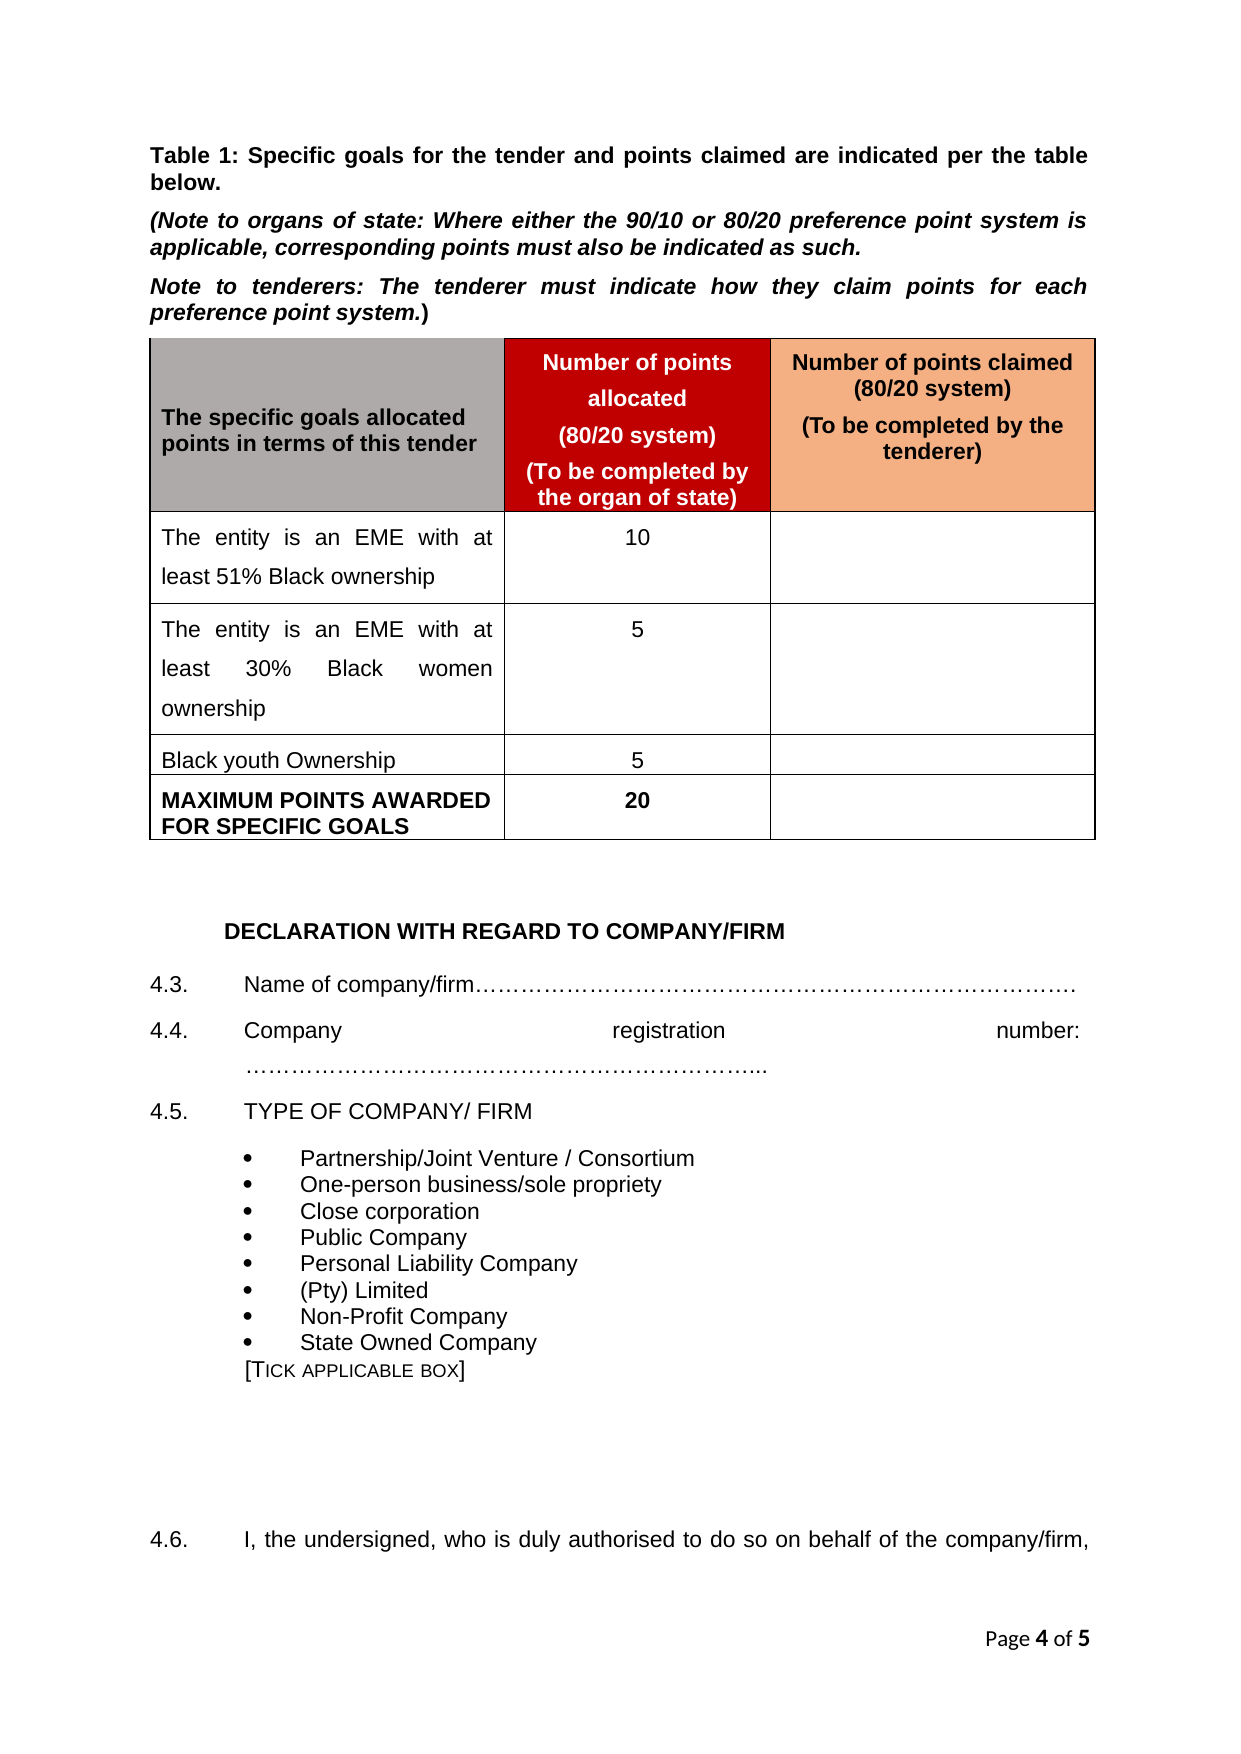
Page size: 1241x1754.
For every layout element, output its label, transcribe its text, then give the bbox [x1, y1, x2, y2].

text (Note to organs of state: Where either the 90/10 or 80/20 preference point system is applicable, corresponding points must also be indicated as such. [150, 207, 1090, 260]
text Personal Liability Company [244, 1250, 1090, 1277]
table_cell 5 [505, 735, 770, 773]
table_cell [771, 512, 1094, 603]
text One-person business/sole propriety [244, 1171, 1090, 1198]
table_cell [771, 735, 1094, 773]
table_cell 20 [505, 775, 770, 839]
table_cell [771, 604, 1094, 734]
table_cell 5 [505, 604, 770, 734]
text [Tick applicable box] [244, 1356, 1090, 1382]
text Public Company [244, 1224, 1090, 1250]
text DECLARATION WITH REGARD TO COMPANY/FIRM [150, 918, 1090, 944]
text State Owned Company [244, 1329, 1090, 1356]
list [150, 1526, 1090, 1553]
text Table 1: Specific goals for the tender and points claimed are indicated per the table below. [150, 142, 1090, 195]
text Non-Profit Company [244, 1303, 1090, 1329]
table_header The specific goals allocated points in terms of this tender [151, 338, 504, 511]
list Name of company/firm……………………………………………………………………. [150, 971, 1090, 997]
text Partnership/Joint Venture / Consortium [244, 1145, 1090, 1171]
text Close corporation [244, 1198, 1090, 1224]
table_cell Black youth Ownership [151, 735, 504, 773]
table_cell 10 [505, 512, 770, 603]
table_header Number of points allocated (80/20 system) (To be completed by the organ of state) [505, 339, 770, 511]
list Company registration number: …………………………………………………………... [150, 1017, 1080, 1078]
table_header Number of points claimed (80/20 system) (To be completed by the tenderer) [771, 339, 1094, 511]
table_cell [771, 775, 1094, 839]
text (Pty) Limited [244, 1277, 1090, 1303]
table_cell MAXIMUM POINTS AWARDED FOR SPECIFIC GOALS [151, 775, 504, 839]
text Note to tenderers: The tenderer must indicate how they claim points for each preference point system.) [150, 273, 1090, 325]
table_cell The entity is an EME with at least 30% Black women ownership [151, 604, 504, 734]
list TYPE OF COMPANY/ FIRM [150, 1098, 1090, 1124]
table_cell The entity is an EME with at least 51% Black ownership [151, 512, 504, 603]
